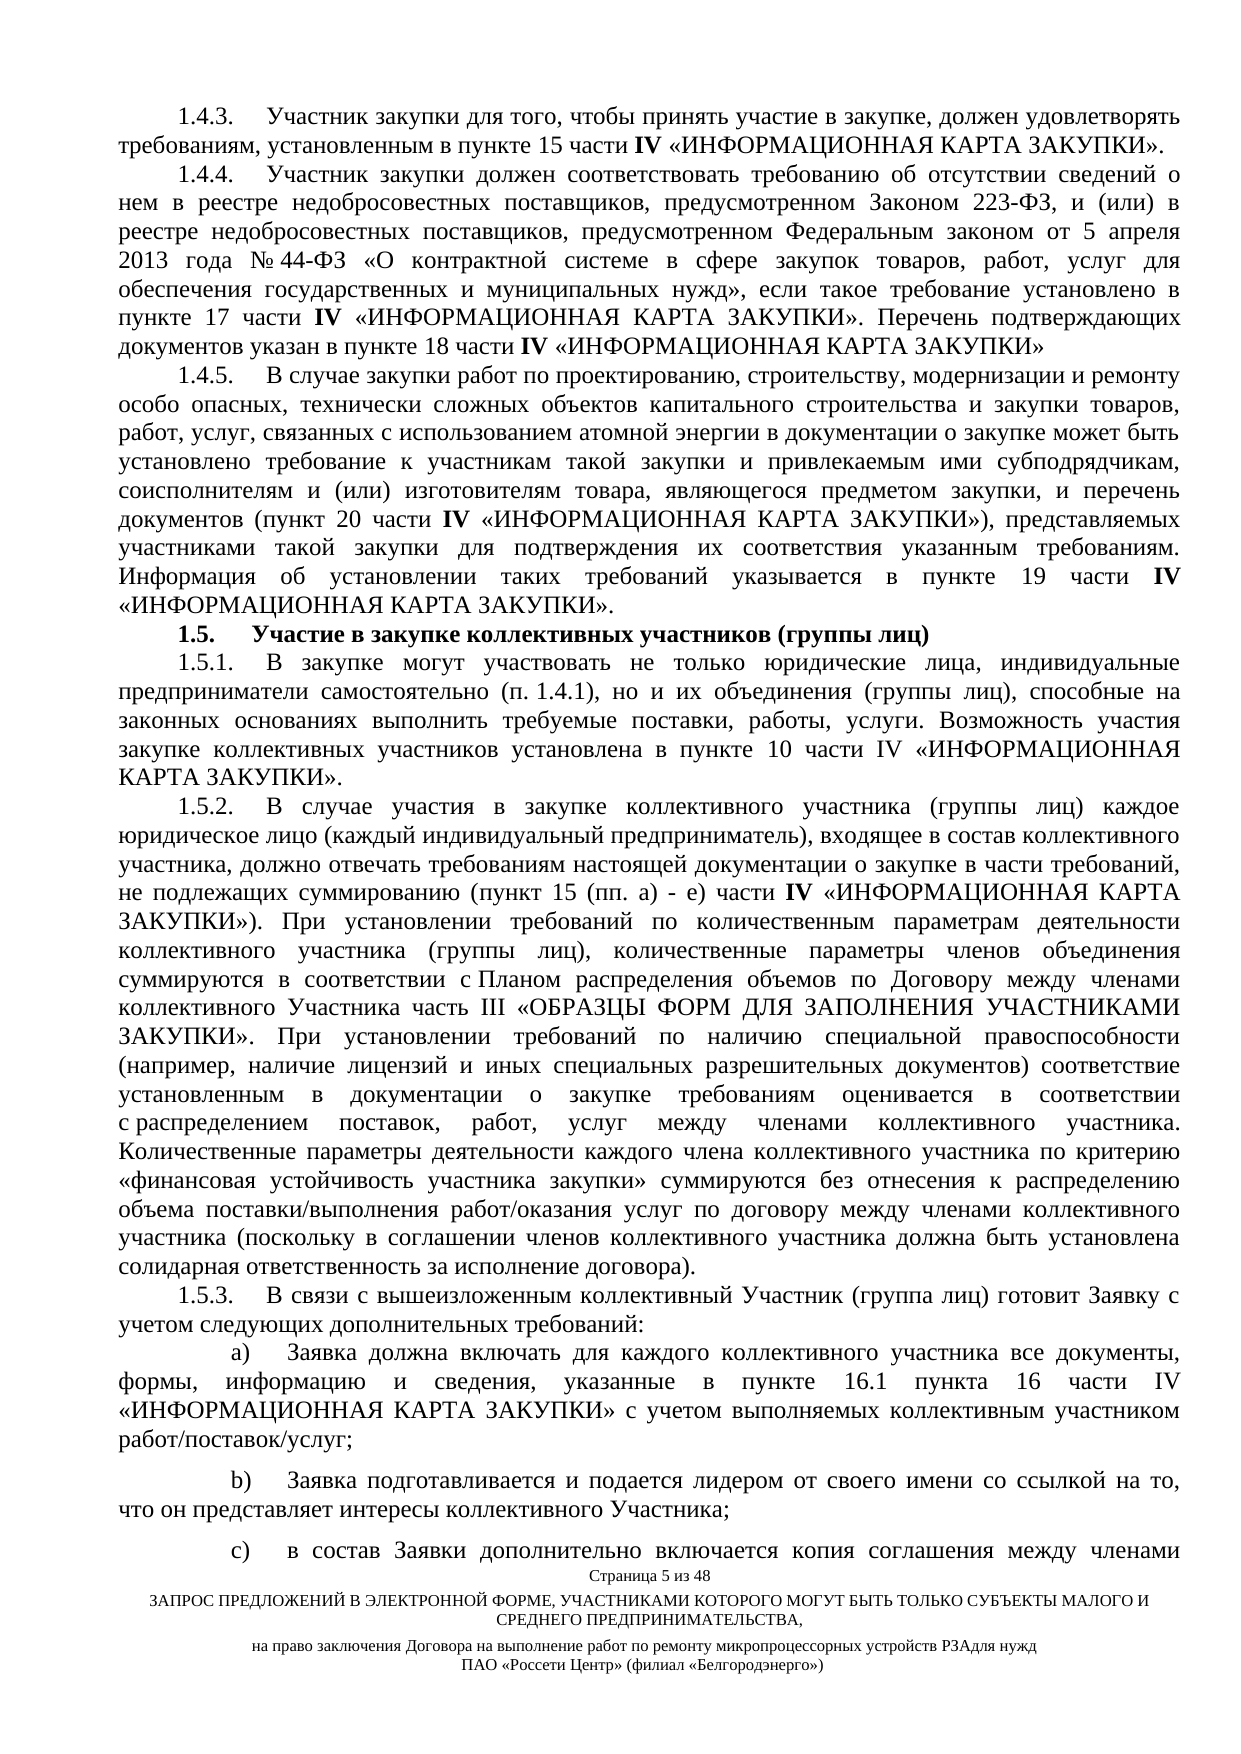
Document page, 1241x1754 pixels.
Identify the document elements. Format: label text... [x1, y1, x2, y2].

subtitle Участие в закупке коллективных участников (группы лиц) [118, 619, 1181, 647]
subtitle В случае участия в закупке коллективного участника (группы лиц) каждое юридическое лицо (каждый индивидуальный предприниматель), входящее в состав коллективного участника, должно отвечать требованиям настоящей документации о закупке в части требований, не подлежащих суммированию (пункт 15 (пп. а) - е) части IV «ИНФОРМАЦИОННАЯ КАРТА ЗАКУПКИ»). При установлении требований по количественным параметрам деятельности коллективного участника (группы лиц), количественные параметры членов объединения суммируются в соответствии с Планом распределения объемов по Договору между членами коллективного Участника часть III «ОБРАЗЦЫ ФОРМ ДЛЯ ЗАПОЛНЕНИЯ УЧАСТНИКАМИ ЗАКУПКИ». При установлении требований по наличию специальной правоспособности (например, наличие лицензий и иных специальных разрешительных документов) соответствие установленным в документации о закупке требованиям оценивается в соответствии с распределением поставок, работ, услуг между членами коллективного участника. Количественные параметры деятельности каждого члена коллективного участника по критерию «финансовая устойчивость участника закупки» суммируются без отнесения к распределению объема поставки/выполнения работ/оказания услуг по договору между членами коллективного участника (поскольку в соглашении членов коллективного участника должна быть установлена солидарная ответственность за исполнение договора). [118, 791, 1181, 1280]
subtitle Участник закупки для того, чтобы принять участие в закупке, должен удовлетворять требованиям, установленным в пункте 15 части IV «ИНФОРМАЦИОННАЯ КАРТА ЗАКУПКИ». [118, 101, 1181, 159]
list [118, 1535, 1181, 1564]
subtitle В закупке могут участвовать не только юридические лица, индивидуальные предприниматели самостоятельно (п. 1.4.1), но и их объединения (группы лиц), способные на законных основаниях выполнить требуемые поставки, работы, услуги. Возможность участия закупке коллективных участников установлена в пункте 10 части IV «ИНФОРМАЦИОННАЯ КАРТА ЗАКУПКИ». [118, 647, 1181, 791]
list Заявка подготавливается и подается лидером от своего имени со ссылкой на то, что он представляет интересы коллективного Участника; [118, 1465, 1181, 1522]
subtitle Участник закупки должен соответствовать требованию об отсутствии сведений о нем в реестре недобросовестных поставщиков, предусмотренном Законом 223-ФЗ, и (или) в реестре недобросовестных поставщиков, предусмотренном Федеральным законом от 5 апреля 2013 года № 44-ФЗ «О контрактной системе в сфере закупок товаров, работ, услуг для обеспечения государственных и муниципальных нужд», если такое требование установлено в пункте 17 части IV «ИНФОРМАЦИОННАЯ КАРТА ЗАКУПКИ». Перечень подтверждающих документов указан в пункте 18 части IV «ИНФОРМАЦИОННАЯ КАРТА ЗАКУПКИ» [118, 159, 1181, 360]
subtitle В связи с вышеизложенным коллективный Участник (группа лиц) готовит Заявку с учетом следующих дополнительных требований: [118, 1280, 1181, 1337]
list Заявка должна включать для каждого коллективного участника все документы, формы, информацию и сведения, указанные в пункте 16.1 пункта 16 части IV «ИНФОРМАЦИОННАЯ КАРТА ЗАКУПКИ» с учетом выполняемых коллективным участником работ/поставок/услуг; [118, 1337, 1181, 1452]
subtitle В случае закупки работ по проектированию, строительству, модернизации и ремонту особо опасных, технически сложных объектов капитального строительства и закупки товаров, работ, услуг, связанных с использованием атомной энергии в документации о закупке может быть установлено требование к участникам такой закупки и привлекаемым ими субподрядчикам, соисполнителям и (или) изготовителям товара, являющегося предметом закупки, и перечень документов (пункт 20 части IV «ИНФОРМАЦИОННАЯ КАРТА ЗАКУПКИ»), представляемых участниками такой закупки для подтверждения их соответствия указанным требованиям. Информация об установлении таких требований указывается в пункте 19 части IV «ИНФОРМАЦИОННАЯ КАРТА ЗАКУПКИ». [118, 360, 1181, 619]
